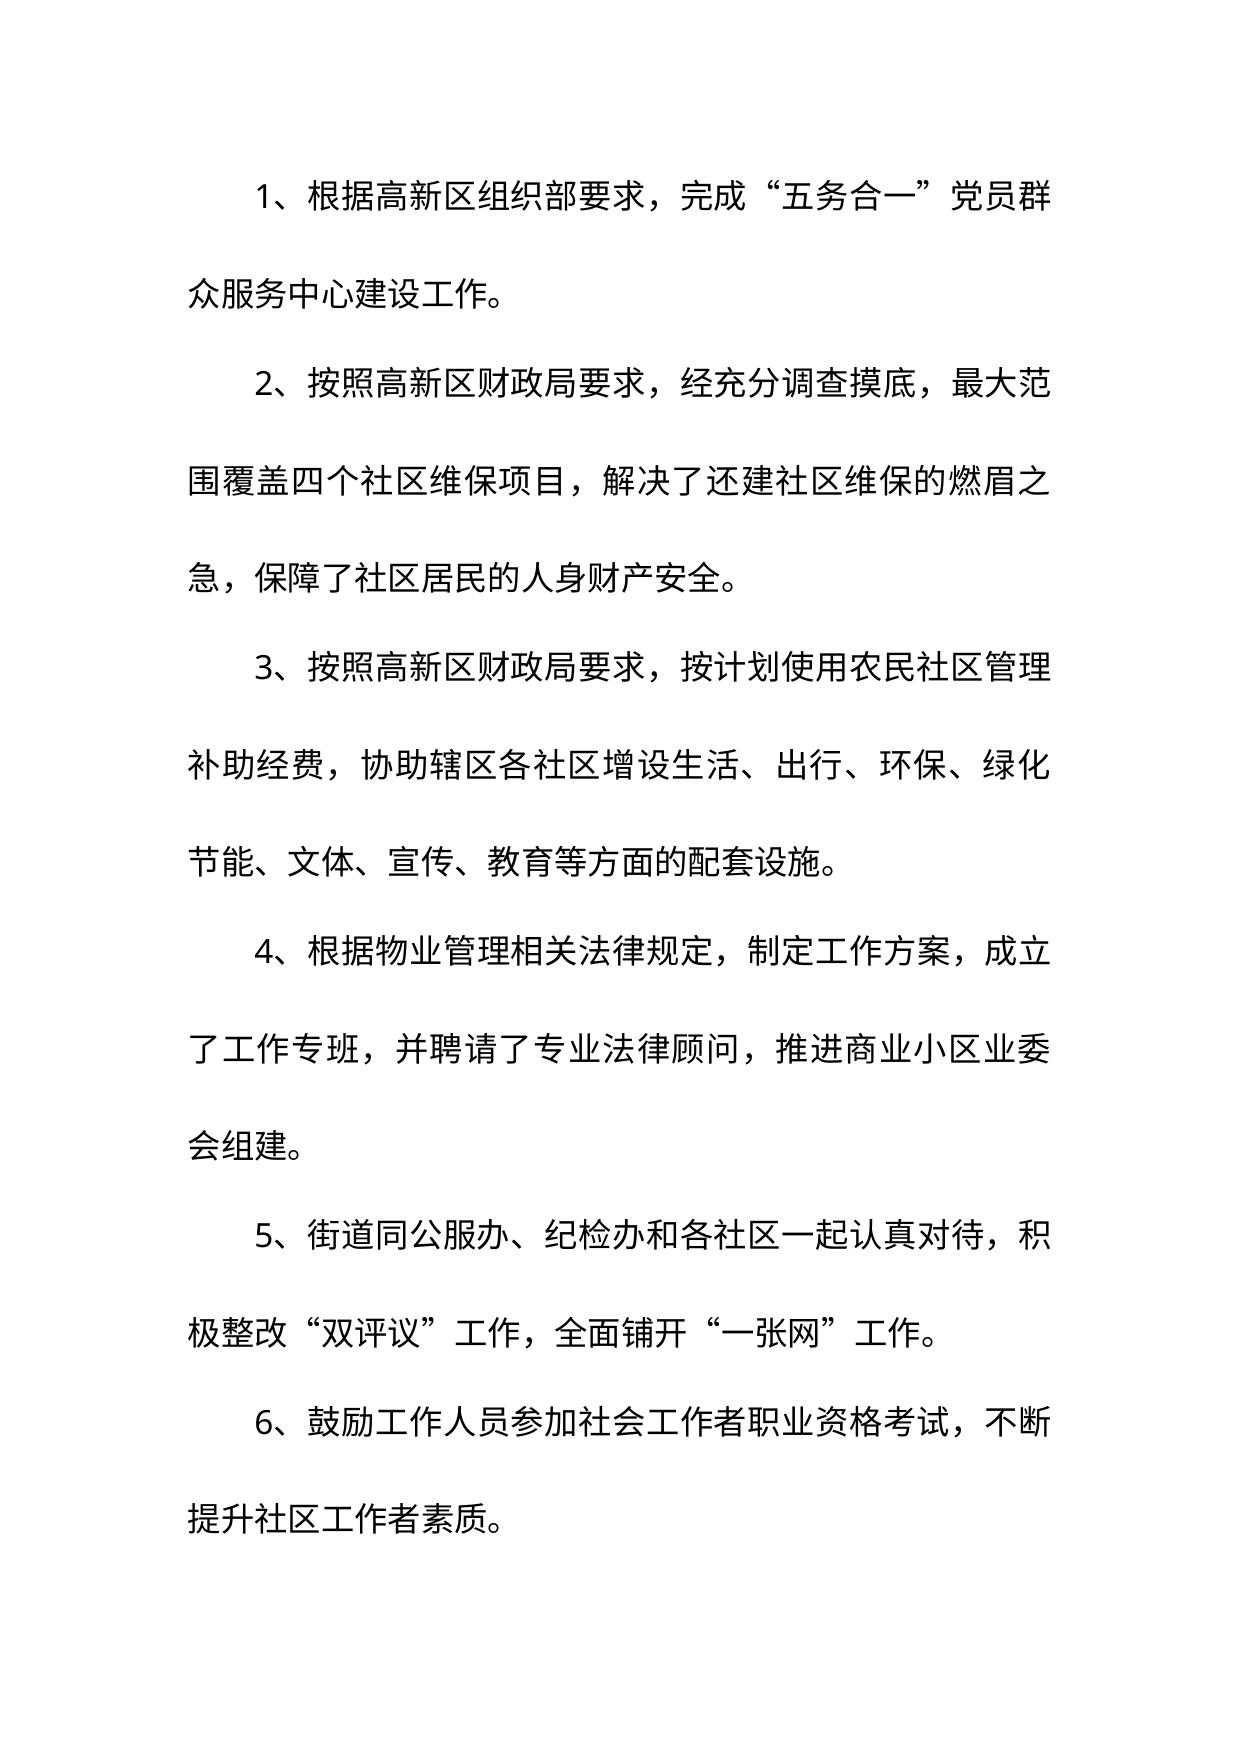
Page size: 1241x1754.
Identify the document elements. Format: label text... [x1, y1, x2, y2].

text 3、按照高新区财政局要求，按计划使用农民社区管理补助经费，协助辖区各社区增设生活、出行、环保、绿化、节能、文体、宣传、教育等方面的配套设施。 [187, 633, 1053, 893]
text 1、根据高新区组织部要求，完成“五务合一”党员群众服务中心建设工作。 [187, 162, 1053, 324]
text 6、鼓励工作人员参加社会工作者职业资格考试，不断提升社区工作者素质。 [187, 1387, 1053, 1550]
text 4、根据物业管理相关法律规定，制定工作方案，成立了工作专班，并聘请了专业法律顾问，推进商业小区业委会组建。 [187, 917, 1053, 1177]
text 2、按照高新区财政局要求，经充分调查摸底，最大范围覆盖四个社区维保项目，解决了还建社区维保的燃眉之急，保障了社区居民的人身财产安全。 [187, 348, 1053, 608]
text 5、街道同公服办、纪检办和各社区一起认真对待，积极整改“双评议”工作，全面铺开“一张网”工作。 [187, 1201, 1053, 1363]
